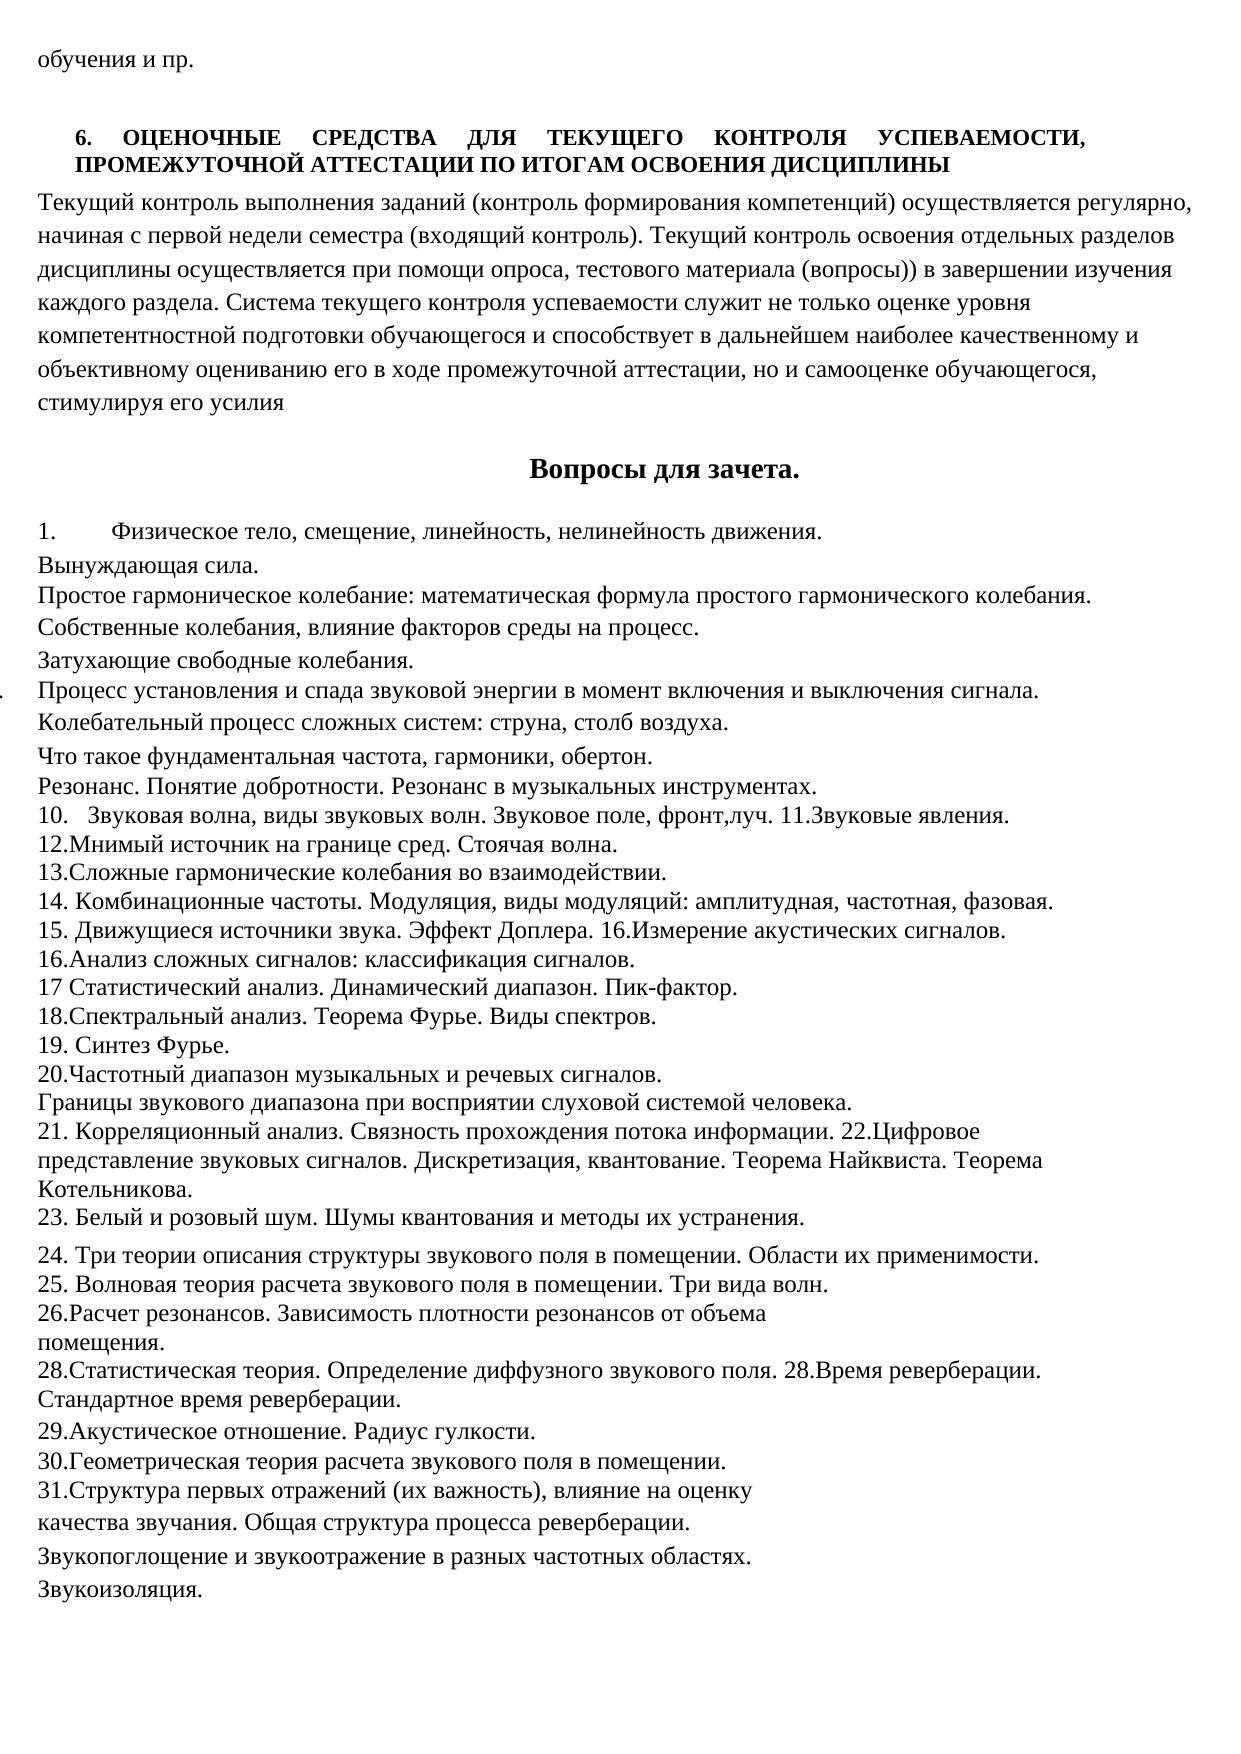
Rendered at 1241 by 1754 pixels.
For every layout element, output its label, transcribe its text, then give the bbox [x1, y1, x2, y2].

list Простое гармоническое колебание: математическая формула простого гармонического колебания. [0, 580, 1132, 609]
list 12.Мнимый источник на границе сред. Стоячая волна. [37, 829, 1060, 857]
list Резонанс. Понятие добротности. Резонанс в музыкальных инструментах. [0, 771, 974, 800]
list 18.Спектральный анализ. Теорема Фурье. Виды спектров. [37, 1001, 1060, 1030]
list 14. Комбинационные частоты. Модуляция, виды модуляций: амплитудная, частотная, фазовая. [37, 886, 1060, 915]
subtitle Вопросы для зачета. [106, 451, 1223, 484]
list Колебательный процесс сложных систем: струна, столб воздуха. [0, 704, 1223, 737]
list Затухающие свободные колебания. [0, 642, 1223, 675]
list Вынуждающая сила. [0, 546, 1223, 580]
list 10. Звуковая волна, виды звуковых волн. Звуковое поле, фронт,луч. 11.Звуковые явления. [37, 800, 1060, 829]
text помещения. [37, 1327, 1223, 1355]
list 16.Анализ сложных сигналов: классификация сигналов. [37, 944, 1060, 972]
list Что такое фундаментальная частота, гармоники, обертон. [0, 738, 1223, 771]
text 24. Три теории описания структуры звукового поля в помещении. Области их применимости. [37, 1240, 1143, 1269]
text Звукоизоляция. [37, 1571, 1223, 1605]
list 13.Сложные гармонические колебания во взаимодействии. [37, 857, 1060, 886]
text 6. ОЦЕНОЧНЫЕ СРЕДСТВА ДЛЯ ТЕКУЩЕГО КОНТРОЛЯ УСПЕВАЕМОСТИ, ПРОМЕЖУТОЧНОЙ АТТЕСТАЦИИ ПО ИТОГАМ ОСВОЕНИЯ ДИСЦИПЛИНЫ [75, 124, 1086, 177]
list Собственные колебания, влияние факторов среды на процесс. [0, 609, 1223, 642]
list Процесс установления и спада звуковой энергии в момент включения и выключения сигнала. [0, 675, 1147, 704]
list Границы звукового диапазона при восприятии слуховой системой человека. [37, 1087, 1060, 1116]
text качества звучания. Общая структура процесса реверберации. [37, 1504, 1223, 1537]
list 25. Волновая теория расчета звукового поля в помещении. Три вида волн. [37, 1269, 1132, 1298]
list 17 Статистический анализ. Динамический диапазон. Пик-фактор. [37, 972, 1060, 1001]
list Звукопоглощение и звукоотражение в разных частотных областях. [37, 1538, 1223, 1571]
list 21. Корреляционный анализ. Связность прохождения потока информации. 22.Цифровое представление звуковых сигналов. Дискретизация, квантование. Теорема Найквиста. Теорема Котельникова. [37, 1116, 1060, 1202]
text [37, 44, 1223, 73]
list 19. Синтез Фурье. [37, 1030, 1060, 1059]
list Физическое тело, смещение, линейность, нелинейность движения. [37, 513, 1223, 546]
list 30.Геометрическая теория расчета звукового поля в помещении. [37, 1446, 1050, 1475]
text Текущий контроль выполнения заданий (контроль формирования компетенций) осуществляется регулярно, начиная с первой недели семестра (входящий контроль). Текущий контроль освоения отдельных разделов дисциплины осуществляется при помощи опроса, тестового материала (вопросы)) в завершении изучения каждого раздела. Система текущего контроля успеваемости служит не только оценке уровня компетентностной подготовки обучающегося и способствует в дальнейшем наиболее качественному и объективному оцениванию его в ходе промежуточной аттестации, но и самооценке обучающегося, стимулируя его усилия [37, 183, 1223, 417]
list 15. Движущиеся источники звука. Эффект Доплера. 16.Измерение акустических сигналов. [37, 915, 1060, 944]
list 26.Расчет резонансов. Зависимость плотности резонансов от объема [37, 1298, 1132, 1327]
list 31.Структура первых отражений (их важность), влияние на оценку [37, 1475, 1050, 1504]
list 23. Белый и розовый шум. Шумы квантования и методы их устранения. [37, 1202, 1060, 1231]
text 28.Статистическая теория. Определение диффузного звукового поля. 28.Время реверберации. Стандартное время реверберации. [37, 1356, 1080, 1413]
list 20.Частотный диапазон музыкальных и речевых сигналов. [37, 1059, 1060, 1087]
list 29.Акустическое отношение. Радиус гулкости. [37, 1413, 1223, 1446]
